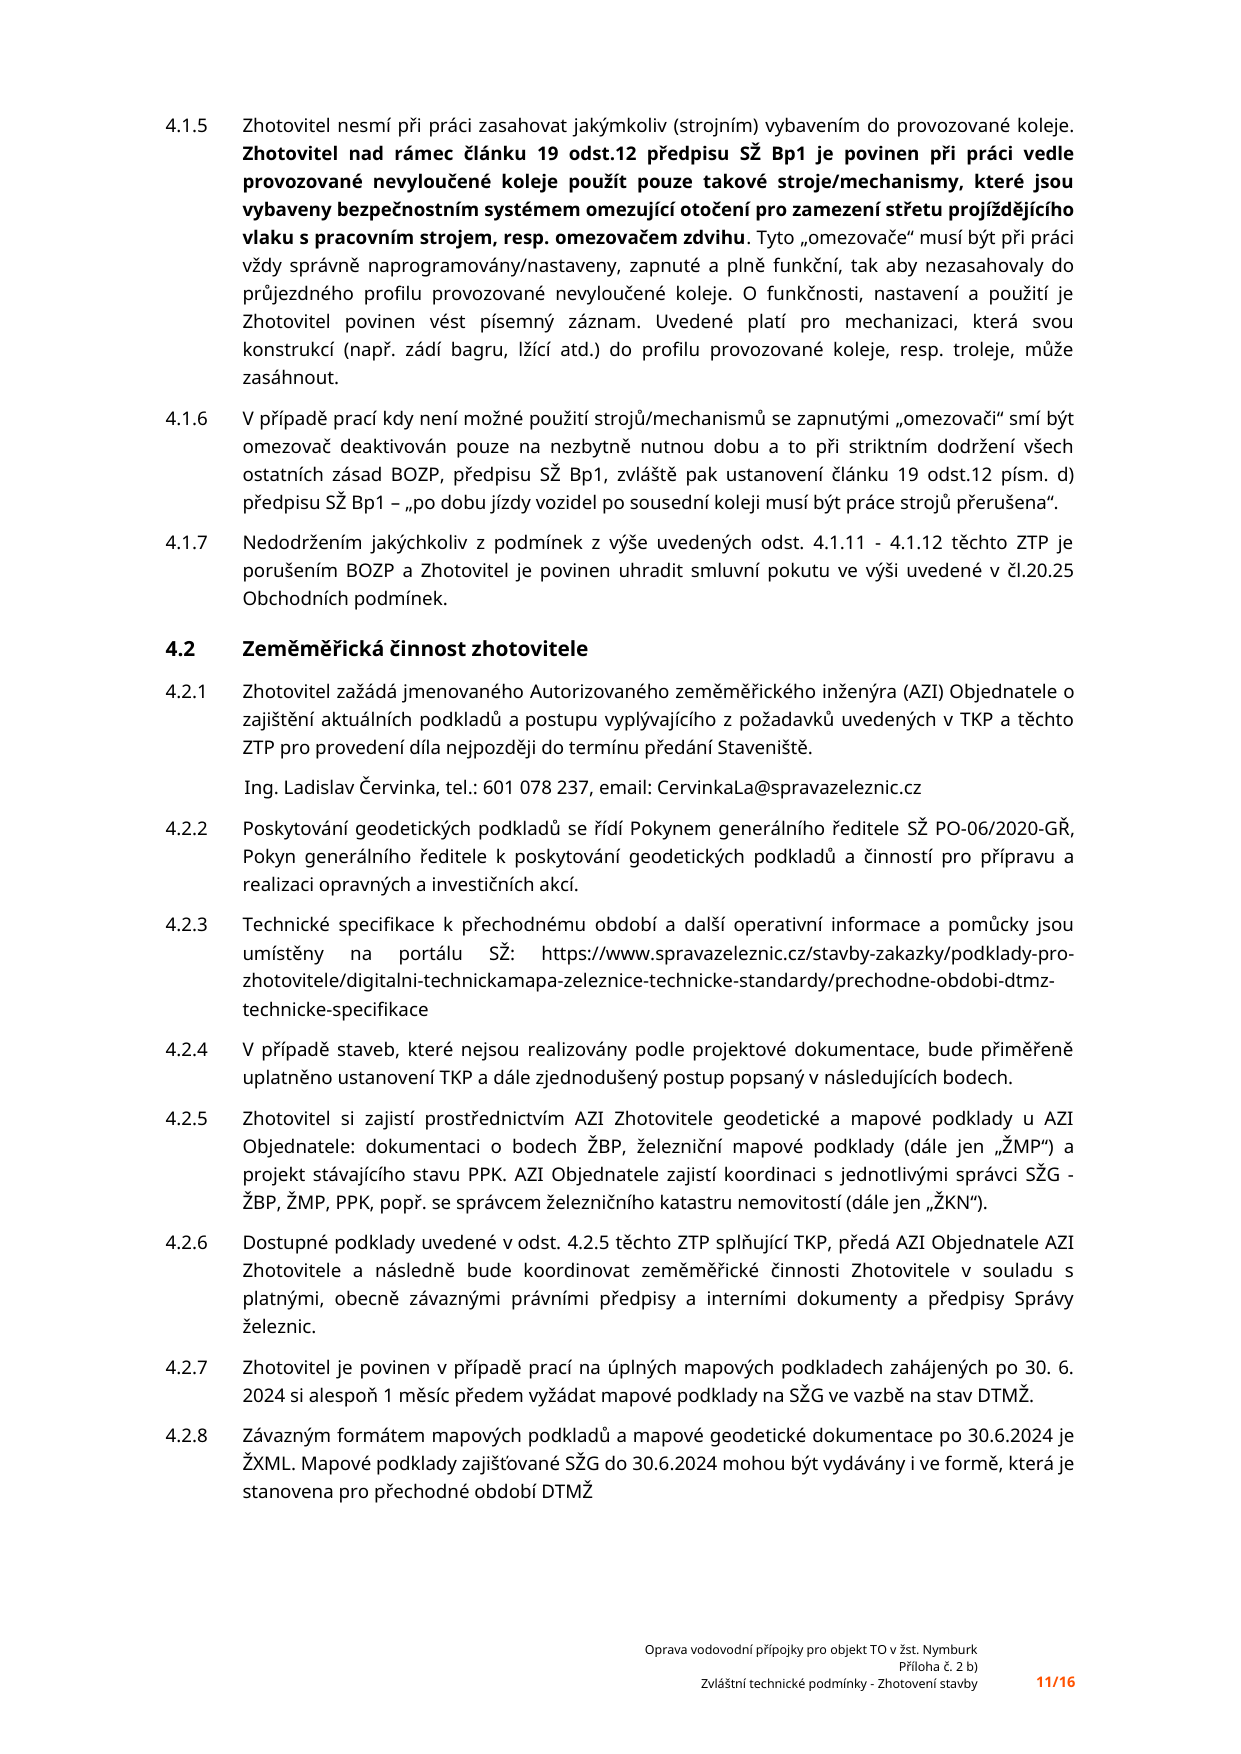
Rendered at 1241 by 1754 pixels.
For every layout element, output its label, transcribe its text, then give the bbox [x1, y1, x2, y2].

list Zeměměřická činnost zhotovitele [165, 634, 1075, 663]
text Zhotovitel je povinen v případě prací na úplných mapových podkladech zahájených po 30. 6. 2024 si alespoň 1 měsíc předem vyžádat mapové podklady na SŽG ve vazbě na stav DTMŽ. [165, 1354, 1075, 1408]
list Nedodržením jakýchkoliv z podmínek z výše uvedených odst. 4.1.11 - 4.1.12 těchto ZTP je porušením BOZP a Zhotovitel je povinen uhradit smluvní pokutu ve výši uvedené v čl.20.25 Obchodních podmínek. [165, 529, 1075, 611]
text Závazným formátem mapových podkladů a mapové geodetické dokumentace po 30.6.2024 je ŽXML. Mapové podklady zajišťované SŽG do 30.6.2024 mohou být vydávány i ve formě, která je stanovena pro přechodné období DTMŽ [165, 1423, 1075, 1504]
list Poskytování geodetických podkladů se řídí Pokynem generálního ředitele SŽ PO-06/2020-GŘ, Pokyn generálního ředitele k poskytování geodetických podkladů a činností pro přípravu a realizaci opravných a investičních akcí. [165, 815, 1075, 897]
list Ing. Ladislav Červinka, tel.: 601 078 237, email: CervinkaLa@spravazeleznic.cz [203, 775, 1075, 800]
text Zhotovitel nesmí při práci zasahovat jakýmkoliv (strojním) vybavením do provozované koleje. Zhotovitel nad rámec článku 19 odst.12 předpisu SŽ Bp1 je povinen při práci vedle provozované nevyloučené koleje použít pouze takové stroje/mechanismy, které jsou vybaveny bezpečnostním systémem omezující otočení pro zamezení střetu projíždějícího vlaku s pracovním strojem, resp. omezovačem zdvihu. Tyto „omezovače“ musí být při práci vždy správně naprogramovány/nastaveny, zapnuté a plně funkční, tak aby nezasahovaly do průjezdného profilu provozované nevyloučené koleje. O funkčnosti, nastavení a použití je Zhotovitel povinen vést písemný záznam. Uvedené platí pro mechanizaci, která svou konstrukcí (např. zádí bagru, lžící atd.) do profilu provozované koleje, resp. troleje, může zasáhnout. [165, 112, 1075, 390]
list Dostupné podklady uvedené v odst. 4.2.5 těchto ZTP splňující TKP, předá AZI Objednatele AZI Zhotovitele a následně bude koordinovat zeměměřické činnosti Zhotovitele v souladu s platnými, obecně závaznými právními předpisy a interními dokumenty a předpisy Správy železnic. [165, 1229, 1075, 1339]
text Technické specifikace k přechodnému období a další operativní informace a pomůcky jsou umístěny na portálu SŽ: https://www.spravazeleznic.cz/stavby-zakazky/podklady-pro-zhotovitele/digitalni-technickamapa-zeleznice-technicke-standardy/prechodne-obdobi-dtmz-technicke-specifikace [165, 912, 1075, 1021]
list Zhotovitel zažádá jmenovaného Autorizovaného zeměměřického inženýra (AZI) Objednatele o zajištění aktuálních podkladů a postupu vyplývajícího z požadavků uvedených v TKP a těchto ZTP pro provedení díla nejpozději do termínu předání Staveniště. [165, 678, 1075, 760]
text V případě prací kdy není možné použití strojů/mechanismů se zapnutými „omezovači“ smí být omezovač deaktivován pouze na nezbytně nutnou dobu a to při striktním dodržení všech ostatních zásad BOZP, předpisu SŽ Bp1, zvláště pak ustanovení článku 19 odst.12 písm. d) předpisu SŽ Bp1 – „po dobu jízdy vozidel po sousední koleji musí být práce strojů přerušena“. [165, 405, 1075, 514]
list Zhotovitel si zajistí prostřednictvím AZI Zhotovitele geodetické a mapové podklady u AZI Objednatele: dokumentaci o bodech ŽBP, železniční mapové podklady (dále jen „ŽMP“) a projekt stávajícího stavu PPK. AZI Objednatele zajistí koordinaci s jednotlivými správci SŽG - ŽBP, ŽMP, PPK, popř. se správcem železničního katastru nemovitostí (dále jen „ŽKN“). [165, 1105, 1075, 1214]
list V případě staveb, které nejsou realizovány podle projektové dokumentace, bude přiměřeně uplatněno ustanovení TKP a dále zjednodušený postup popsaný v následujících bodech. [165, 1036, 1075, 1090]
